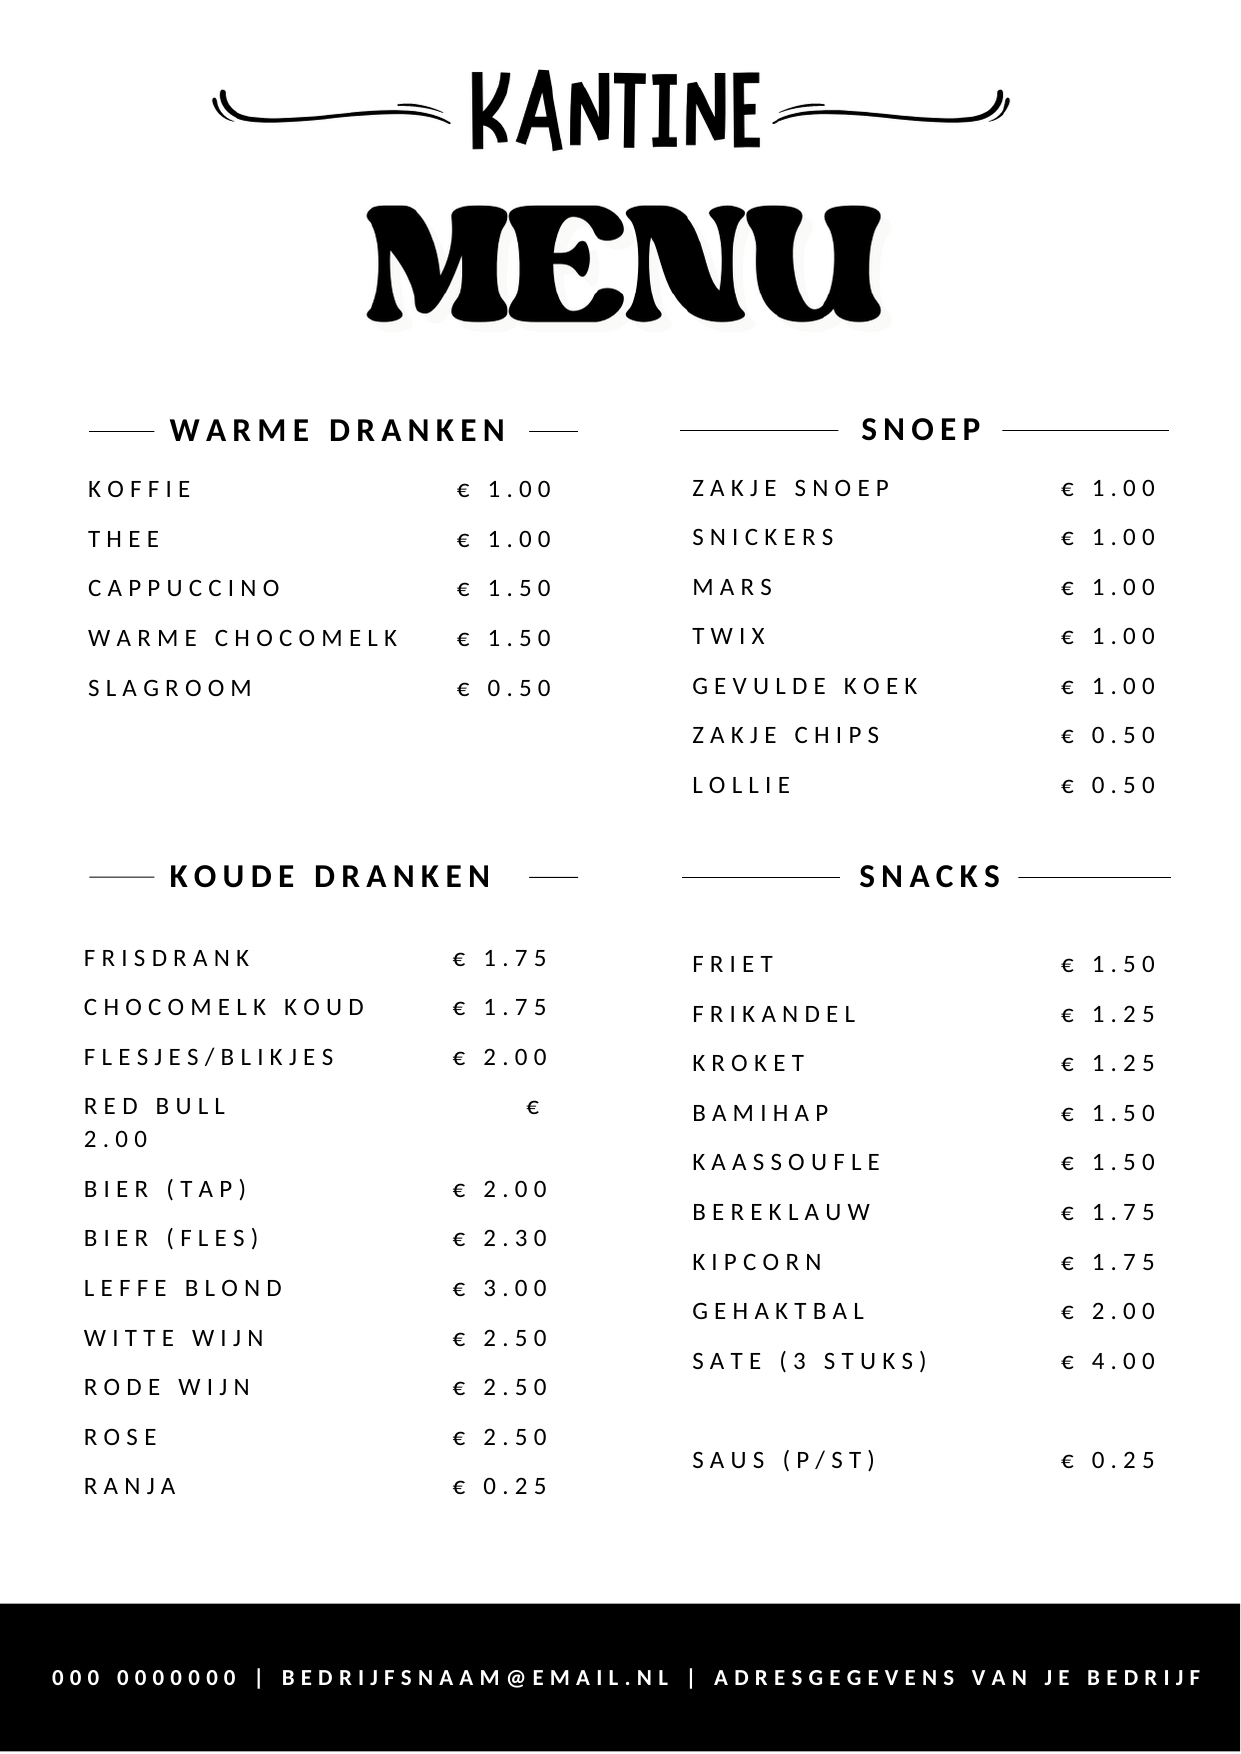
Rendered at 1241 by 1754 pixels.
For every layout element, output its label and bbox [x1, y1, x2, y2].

picture [101, 36, 1139, 345]
